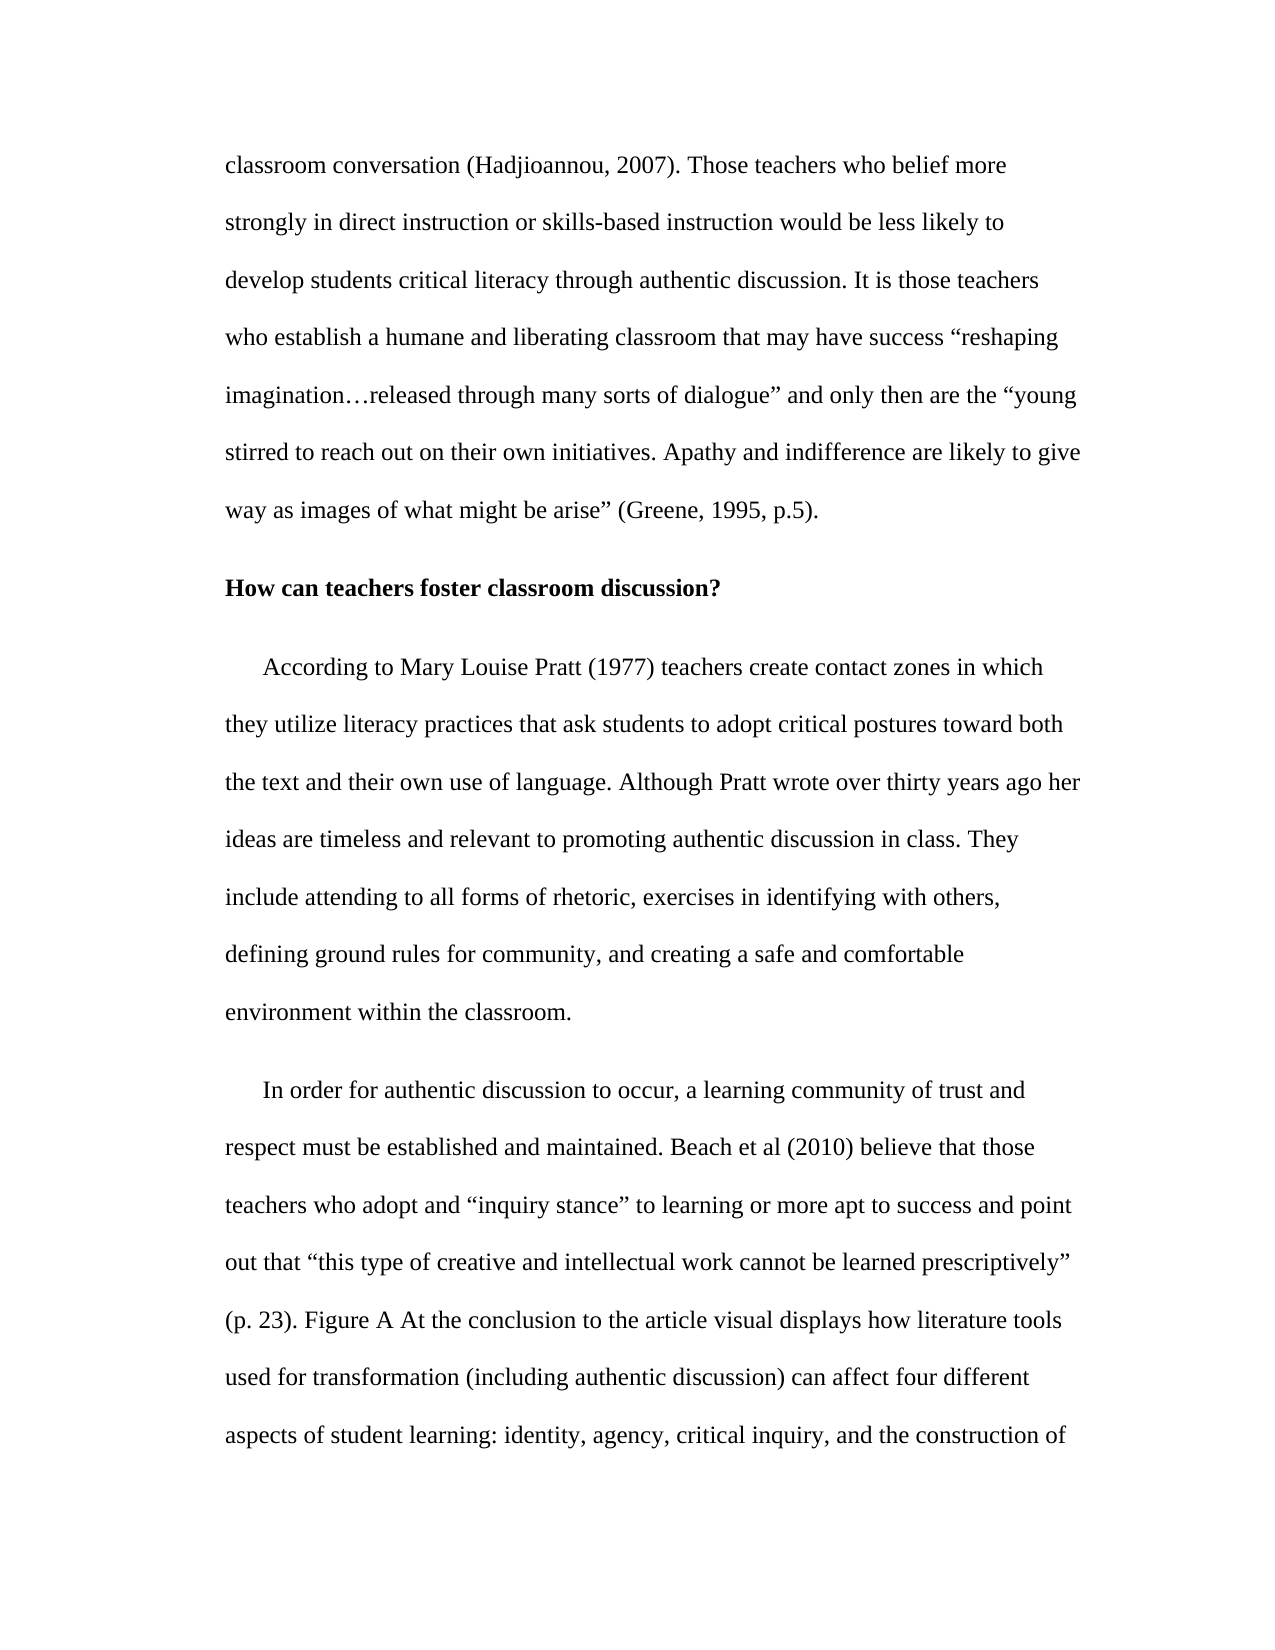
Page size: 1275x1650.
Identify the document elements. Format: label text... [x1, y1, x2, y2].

text How can teachers foster classroom discussion? [225, 573, 1087, 602]
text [225, 1075, 1087, 1449]
text According to Mary Louise Pratt (1977) teachers create contact zones in which they utilize literacy practices that ask students to adopt critical postures toward both the text and their own use of language. Although Pratt wrote over thirty years ago her ideas are timeless and relevant to promoting authentic discussion in class. They include attending to all forms of rhetoric, exercises in identifying with others, defining ground rules for community, and creating a safe and comfortable environment within the classroom. [225, 652, 1087, 1025]
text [225, 150, 1087, 524]
